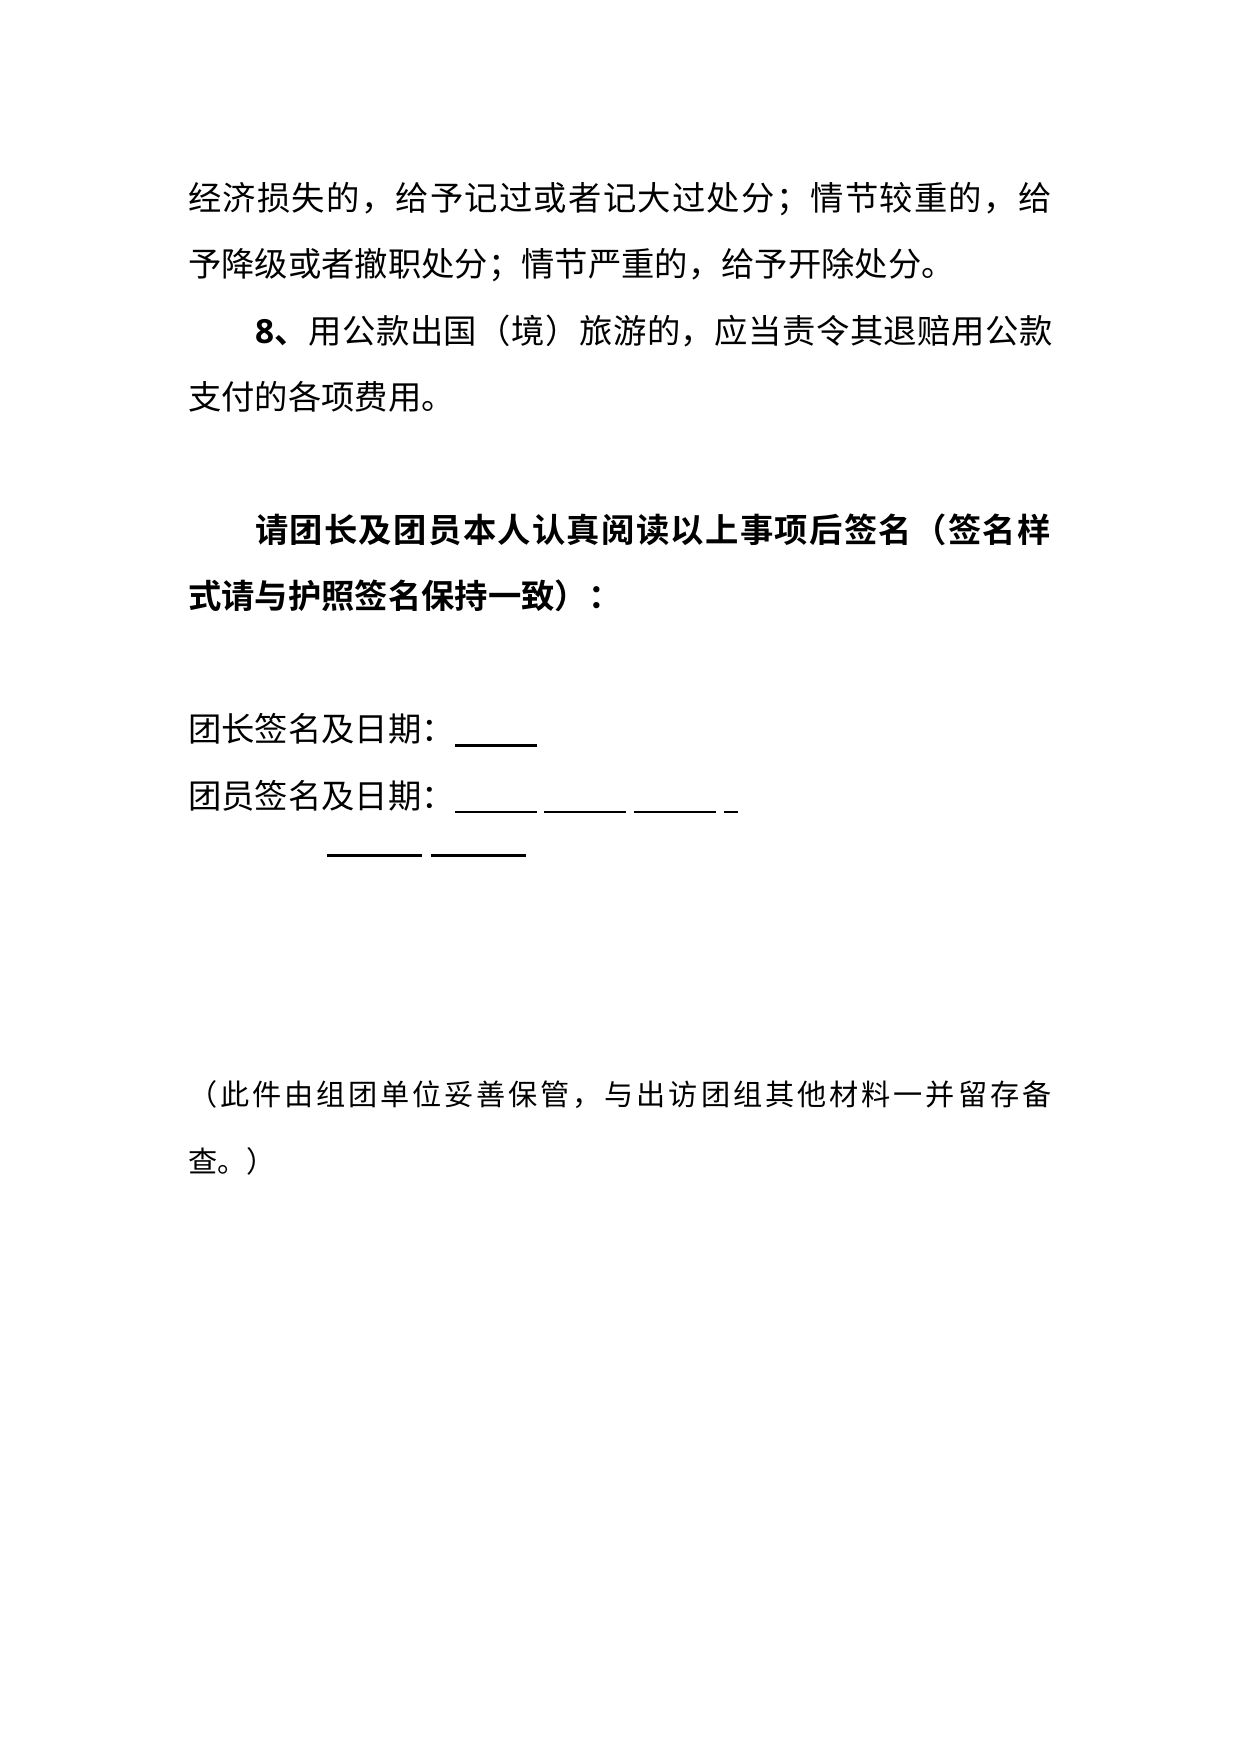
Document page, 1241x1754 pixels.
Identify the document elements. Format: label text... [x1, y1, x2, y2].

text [188, 162, 1052, 295]
text （此件由组团单位妥善保管，与出访团组其他材料一并留存备查。） [188, 1060, 1052, 1193]
text 8、用公款出国（境）旅游的，应当责令其退赔用公款支付的各项费用。 [188, 295, 1052, 428]
text 团长签名及日期： [188, 694, 1052, 761]
text 请团长及团员本人认真阅读以上事项后签名（签名样式请与护照签名保持一致）： [188, 495, 1052, 628]
text 团员签名及日期： [188, 761, 1052, 827]
